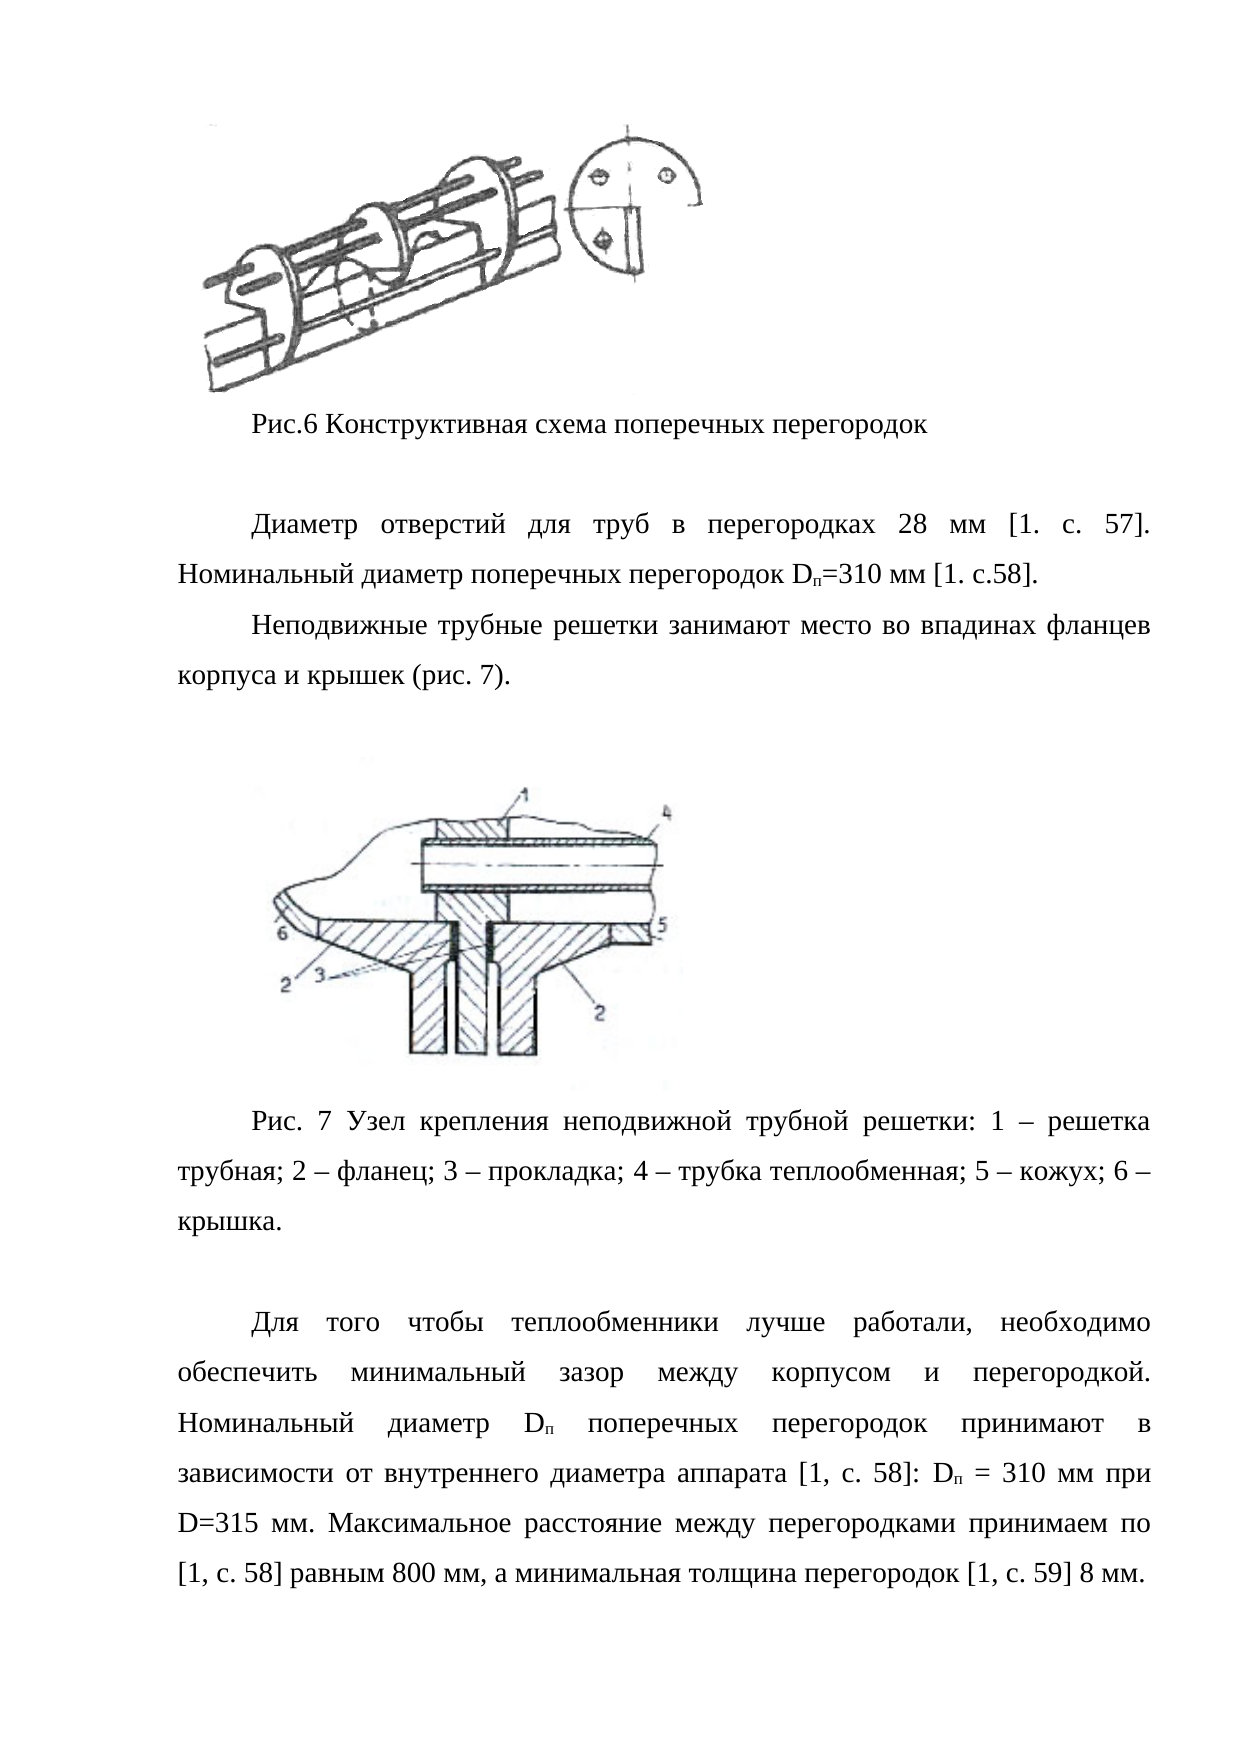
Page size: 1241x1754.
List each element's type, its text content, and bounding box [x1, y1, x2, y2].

text Рис. 7 Узел крепления неподвижной трубной решетки: 1 – решетка трубная; 2 – фланец; 3 – прокладка; 4 – трубка теплообменная; 5 – кожух; 6 – крышка. [177, 1103, 1152, 1237]
text Для того чтобы теплообменники лучше работали, необходимо обеспечить минимальный зазор между корпусом и перегородкой. Номинальный диаметр Dп поперечных перегородок принимают в зависимости от внутреннего диаметра аппарата [1, с. 58]: Dп = при D=315 мм. Максимальное расстояние между перегородками принимаем по [1, с. 58] равным , а минимальная толщина перегородок [1, с. 59] . [177, 1304, 1152, 1589]
picture [177, 118, 736, 406]
text Неподвижные трубные решетки занимают место во впадинах фланцев корпуса и крышек (рис. 7). [177, 607, 1152, 691]
text Диаметр отверстий для труб в перегородках [1. с. 57]. Номинальный диаметр поперечных перегородок Dп=310 мм [1. с.58]. [177, 506, 1152, 590]
picture [251, 757, 683, 1091]
text Рис.6 Конструктивная схема поперечных перегородок [177, 406, 1152, 439]
